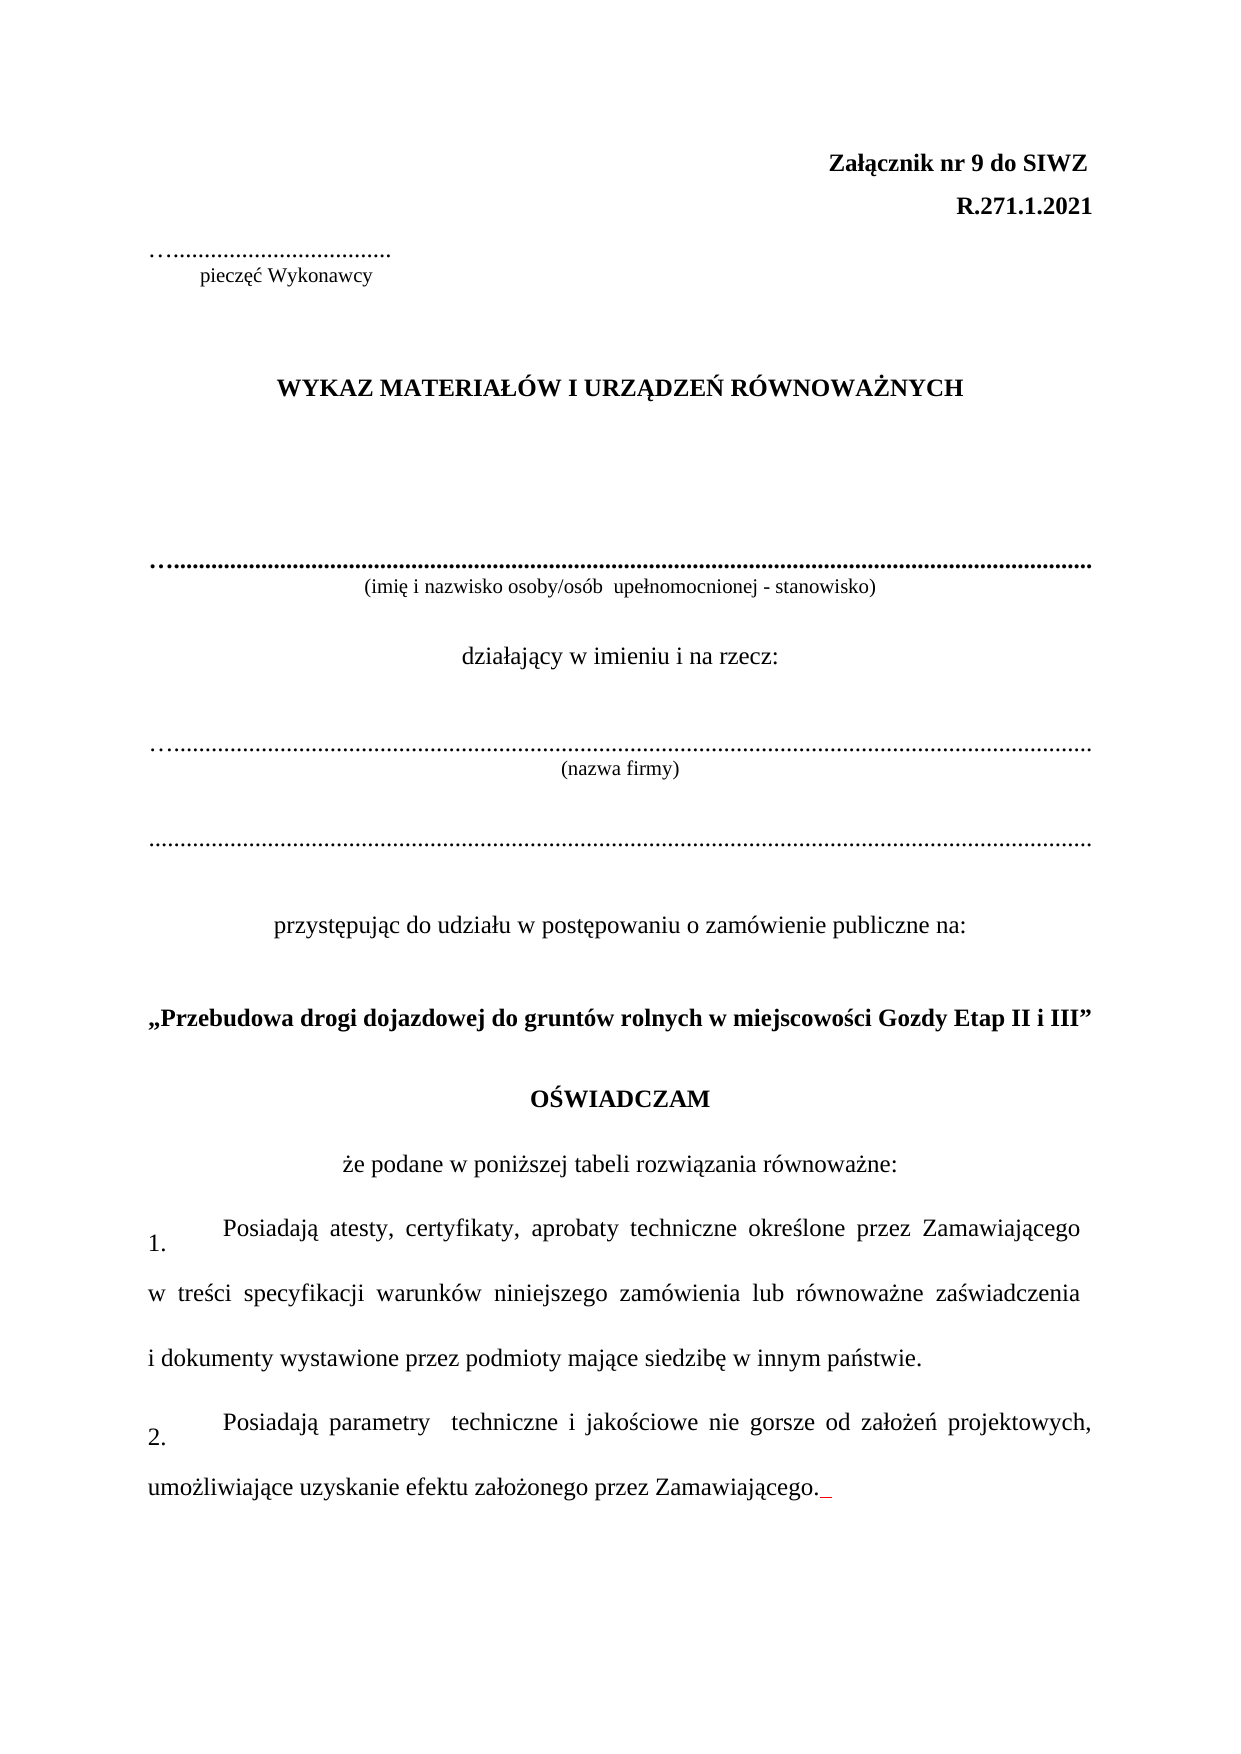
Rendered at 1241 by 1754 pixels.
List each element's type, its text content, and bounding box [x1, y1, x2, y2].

text (nazwa firmy) [148, 756, 1093, 780]
text działający w imieniu i na rzecz: [148, 641, 1093, 670]
text …................................................................................................................................................... [148, 728, 1093, 756]
list Posiadają parametry techniczne i jakościowe nie gorsze od założeń projektowych, umożliwiające uzyskanie efektu założonego przez Zamawiającego. [148, 1407, 1093, 1515]
text …................................................................................................................................................... [148, 545, 1093, 574]
text …................................... [148, 234, 1093, 263]
text przystępując do udziału w postępowaniu o zamówienie publiczne na: [148, 910, 1093, 938]
list Posiadają atesty, certyfikaty, aprobaty techniczne określone przez Zamawiającego w treści specyfikacji warunków niniejszego zamówienia lub równoważne zaświadczenia i dokumenty wystawione przez podmioty mające siedzibę w innym państwie. [148, 1213, 1093, 1386]
text pieczęć Wykonawcy [148, 263, 1093, 287]
text (imię i nazwisko osoby/osób upełnomocnionej - stanowisko) [148, 574, 1093, 598]
text Załącznik nr 9 do SIWZ R.271.1.2021 [768, 148, 1093, 219]
text OŚWIADCZAM [148, 1084, 1093, 1127]
text WYKAZ MATERIAŁÓW I URZĄDZEŃ RÓWNOWAŻNYCH [148, 373, 1093, 402]
text ....................................................................................................................................................... [148, 823, 1093, 852]
text „Przebudowa drogi dojazdowej do gruntów rolnych w miejscowości Gozdy Etap II i III” [148, 1003, 1093, 1032]
text że podane w poniższej tabeli rozwiązania równoważne: [148, 1149, 1093, 1192]
